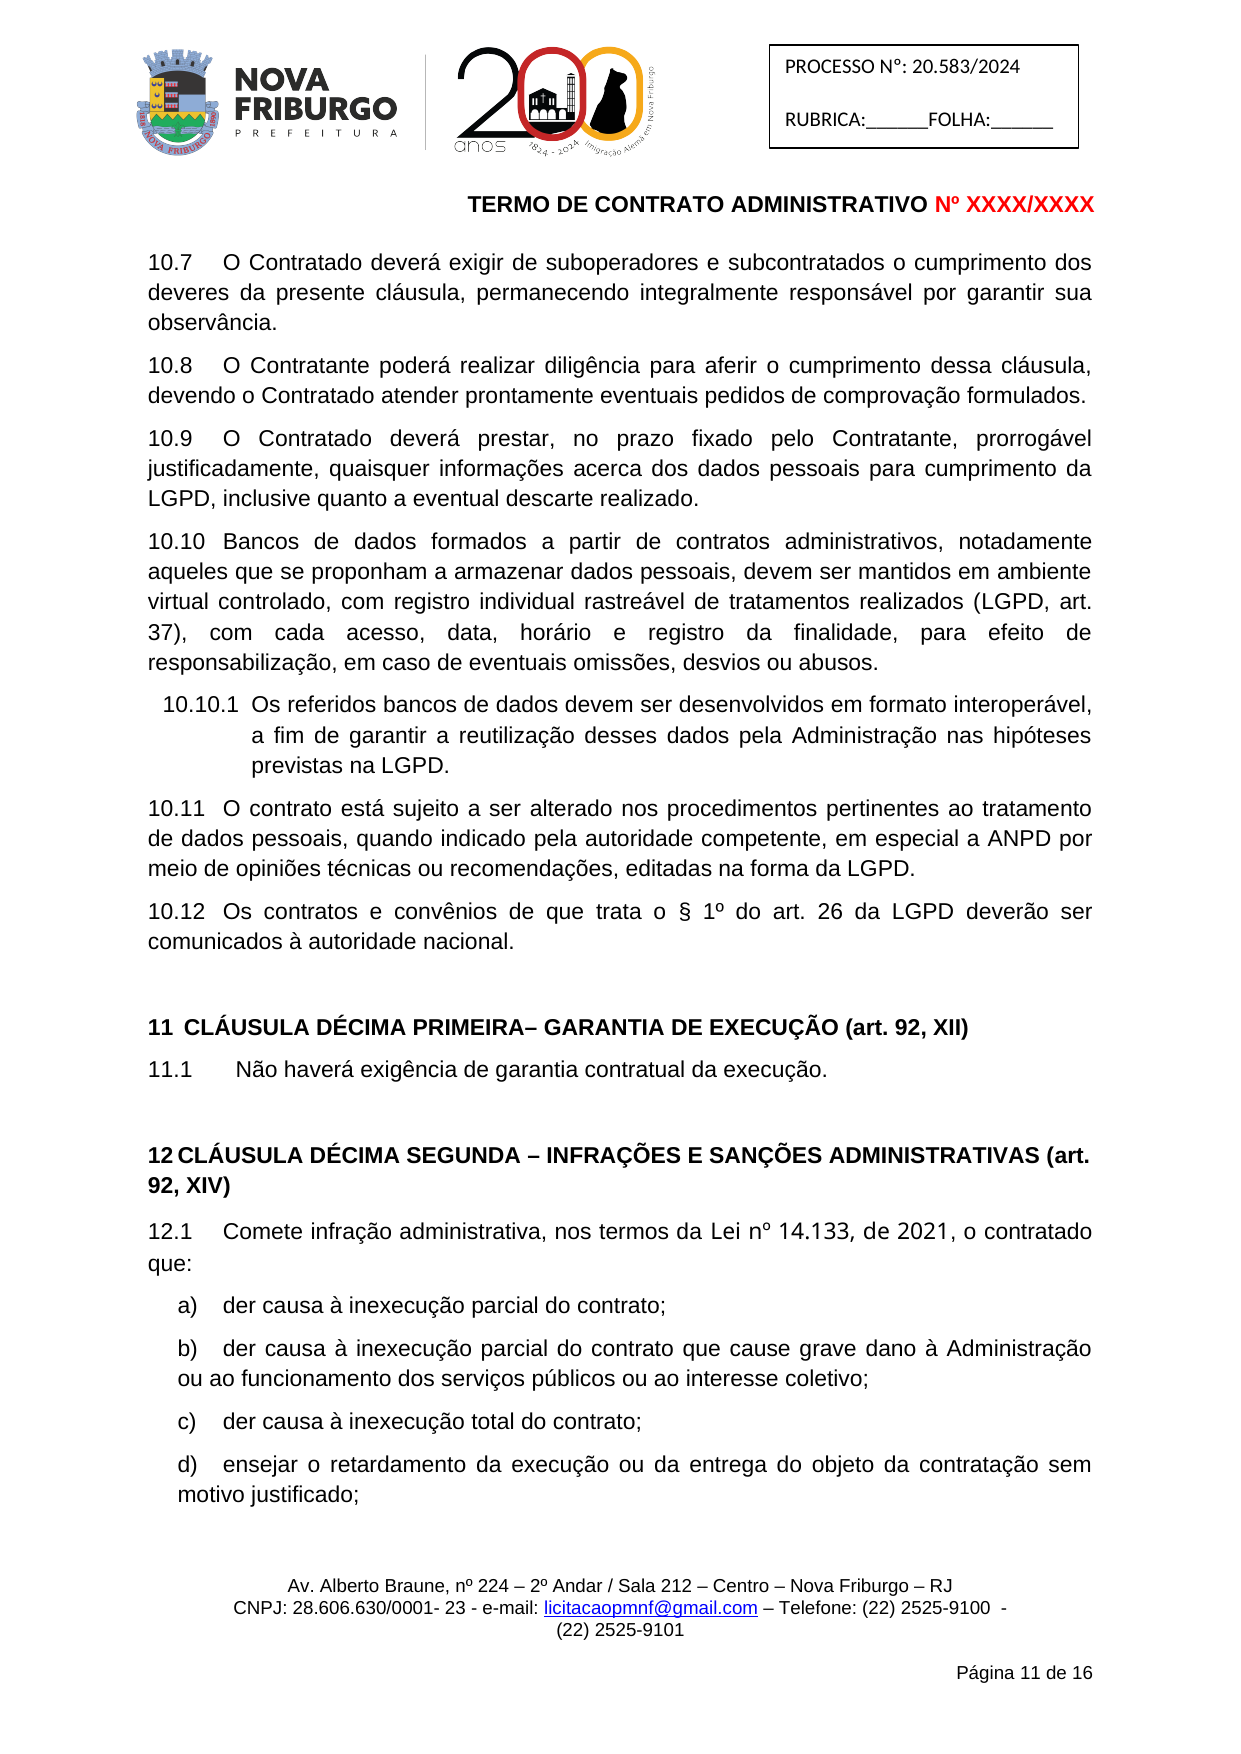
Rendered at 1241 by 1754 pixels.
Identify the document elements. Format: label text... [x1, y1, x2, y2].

list O Contratado deverá prestar, no prazo fixado pelo Contratante, prorrogável justificadamente, quaisquer informações acerca dos dados pessoais para cumprimento da LGPD, inclusive quanto a eventual descarte realizado. [148, 425, 1092, 512]
list Os contratos e convênios de que trata o § 1º do art. 26 da LGPD deverão ser comunicados à autoridade nacional. [148, 898, 1092, 954]
list Os referidos bancos de dados devem ser desenvolvidos em formato interoperável, a fim de garantir a reutilização desses dados pela Administração nas hipóteses previstas na LGPD. [162, 691, 1092, 778]
list CLÁUSULA DÉCIMA SEGUNDA – INFRAÇÕES E SANÇÕES ADMINISTRATIVAS (art. 92, XIV) [148, 1142, 1092, 1198]
list der causa à inexecução total do contrato; [177, 1408, 1092, 1434]
picture [109, 14, 687, 185]
list der causa à inexecução parcial do contrato que cause grave dano à Administração ou ao funcionamento dos serviços públicos ou ao interesse coletivo; [177, 1335, 1092, 1392]
list CLÁUSULA DÉCIMA PRIMEIRA– GARANTIA DE EXECUÇÃO (art. 92, XII) [148, 1013, 1092, 1040]
list Comete infração administrativa, nos termos da Lei nº 14.133, de 2021, o contratado que: [148, 1214, 1092, 1276]
list O Contratado deverá exigir de suboperadores e subcontratados o cumprimento dos deveres da presente cláusula, permanecendo integralmente responsável por garantir sua observância. [148, 249, 1092, 336]
list O Contratante poderá realizar diligência para aferir o cumprimento dessa cláusula, devendo o Contratado atender prontamente eventuais pedidos de comprovação formulados. [148, 352, 1092, 408]
list der causa à inexecução parcial do contrato; [177, 1292, 1092, 1319]
list O contrato está sujeito a ser alterado nos procedimentos pertinentes ao tratamento de dados pessoais, quando indicado pela autoridade competente, em especial a ANPD por meio de opiniões técnicas ou recomendações, editadas na forma da LGPD. [148, 794, 1092, 881]
list Bancos de dados formados a partir de contratos administrativos, notadamente aqueles que se proponham a armazenar dados pessoais, devem ser mantidos em ambiente virtual controlado, com registro individual rastreável de tratamentos realizados (LGPD, art. 37), com cada acesso, data, horário e registro da finalidade, para efeito de responsabilização, em caso de eventuais omissões, desvios ou abusos. [148, 528, 1092, 675]
list ensejar o retardamento da execução ou da entrega do objeto da contratação sem motivo justificado; [177, 1451, 1092, 1507]
list Não haverá exigência de garantia contratual da execução. [148, 1056, 1092, 1082]
